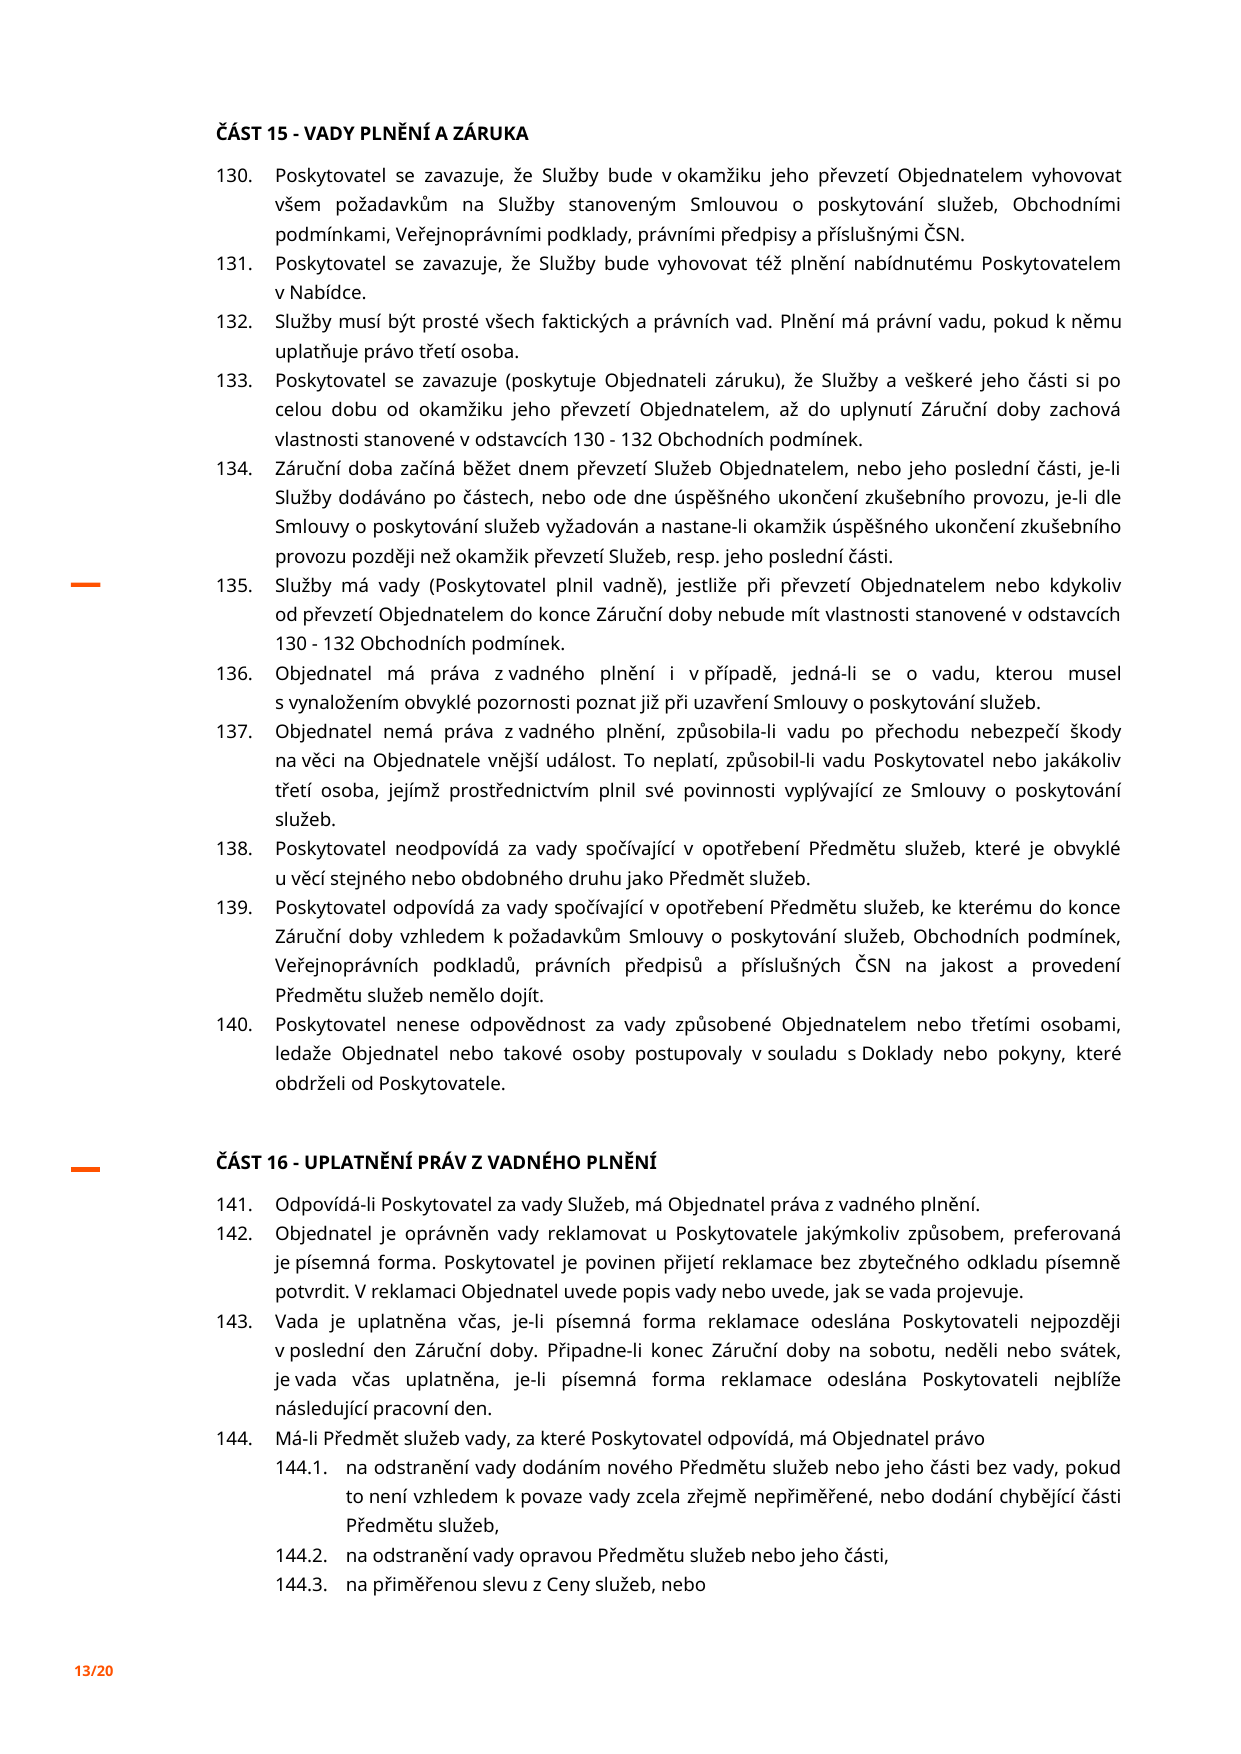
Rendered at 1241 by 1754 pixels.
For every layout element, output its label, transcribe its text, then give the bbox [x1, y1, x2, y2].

list Má-li Předmět služeb vady, za které Poskytovatel odpovídá, má Objednatel právo [216, 1425, 1122, 1451]
list Poskytovatel nenese odpovědnost za vady způsobené Objednatelem nebo třetími osobami, ledaže Objednatel nebo takové osoby postupovaly v souladu s Doklady nebo pokyny, které obdrželi od Poskytovatele. [216, 1011, 1122, 1095]
list Objednatel je oprávněn vady reklamovat u Poskytovatele jakýmkoliv způsobem, preferovaná je písemná forma. Poskytovatel je povinen přijetí reklamace bez zbytečného odkladu písemně potvrdit. V reklamaci Objednatel uvede popis vady nebo uvede, jak se vada projevuje. [216, 1220, 1122, 1304]
list VADY PLNĚNÍ A ZÁRUKA [216, 121, 1122, 146]
list Poskytovatel se zavazuje, že Služby bude vyhovovat též plnění nabídnutému Poskytovatelem v Nabídce. [216, 250, 1122, 305]
list Vada je uplatněna včas, je-li písemná forma reklamace odeslána Poskytovateli nejpozději v poslední den Záruční doby. Připadne-li konec Záruční doby na sobotu, neděli nebo svátek, je vada včas uplatněna, je-li písemná forma reklamace odeslána Poskytovateli nejblíže následující pracovní den. [216, 1308, 1122, 1421]
list Záruční doba začíná běžet dnem převzetí Služeb Objednatelem, nebo jeho poslední části, je-li Služby dodáváno po částech, nebo ode dne úspěšného ukončení zkušebního provozu, je-li dle Smlouvy o poskytování služeb vyžadován a nastane-li okamžik úspěšného ukončení zkušebního provozu později než okamžik převzetí Služeb, resp. jeho poslední části. [216, 455, 1122, 568]
list Služby musí být prosté všech faktických a právních vad. Plnění má právní vadu, pokud k němu uplatňuje právo třetí osoba. [216, 309, 1122, 363]
list Objednatel má práva z vadného plnění i v případě, jedná-li se o vadu, kterou musel s vynaložením obvyklé pozornosti poznat již při uzavření Smlouvy o poskytování služeb. [216, 660, 1122, 715]
list Poskytovatel se zavazuje, že Služby bude v okamžiku jeho převzetí Objednatelem vyhovovat všem požadavkům na Služby stanoveným Smlouvou o poskytování služeb, Obchodními podmínkami, Veřejnoprávními podklady, právními předpisy a příslušnými ČSN. [216, 162, 1122, 246]
list Objednatel nemá práva z vadného plnění, způsobila-li vadu po přechodu nebezpečí škody na věci na Objednatele vnější událost. To neplatí, způsobil-li vadu Poskytovatel nebo jakákoliv třetí osoba, jejímž prostřednictvím plnil své povinnosti vyplývající ze Smlouvy o poskytování služeb. [216, 718, 1122, 832]
list na odstranění vady dodáním nového Předmětu služeb nebo jeho části bez vady, pokud to není vzhledem k povaze vady zcela zřejmě nepřiměřené, nebo dodání chybějící části Předmětu služeb, [275, 1454, 1122, 1538]
list na přiměřenou slevu z Ceny služeb, nebo [275, 1571, 1122, 1597]
list Poskytovatel se zavazuje (poskytuje Objednateli záruku), že Služby a veškeré jeho části si po celou dobu od okamžiku jeho převzetí Objednatelem, až do uplynutí Záruční doby zachová vlastnosti stanovené v odstavcích 130 - 132 Obchodních podmínek. [216, 367, 1122, 451]
list Poskytovatel odpovídá za vady spočívající v opotřebení Předmětu služeb, ke kterému do konce Záruční doby vzhledem k požadavkům Smlouvy o poskytování služeb, Obchodních podmínek, Veřejnoprávních podkladů, právních předpisů a příslušných ČSN na jakost a provedení Předmětu služeb nemělo dojít. [216, 894, 1122, 1007]
list na odstranění vady opravou Předmětu služeb nebo jeho části, [275, 1542, 1122, 1568]
list Odpovídá-li Poskytovatel za vady Služeb, má Objednatel práva z vadného plnění. [216, 1191, 1122, 1216]
list Poskytovatel neodpovídá za vady spočívající v opotřebení Předmětu služeb, které je obvyklé u věcí stejného nebo obdobného druhu jako Předmět služeb. [216, 836, 1122, 890]
list Služby má vady (Poskytovatel plnil vadně), jestliže při převzetí Objednatelem nebo kdykoliv od převzetí Objednatelem do konce Záruční doby nebude mít vlastnosti stanovené v odstavcích 130 - 132 Obchodních podmínek. [216, 572, 1122, 656]
list UPLATNĚNÍ PRÁV Z VADNÉHO PLNĚNÍ [216, 1149, 1122, 1174]
